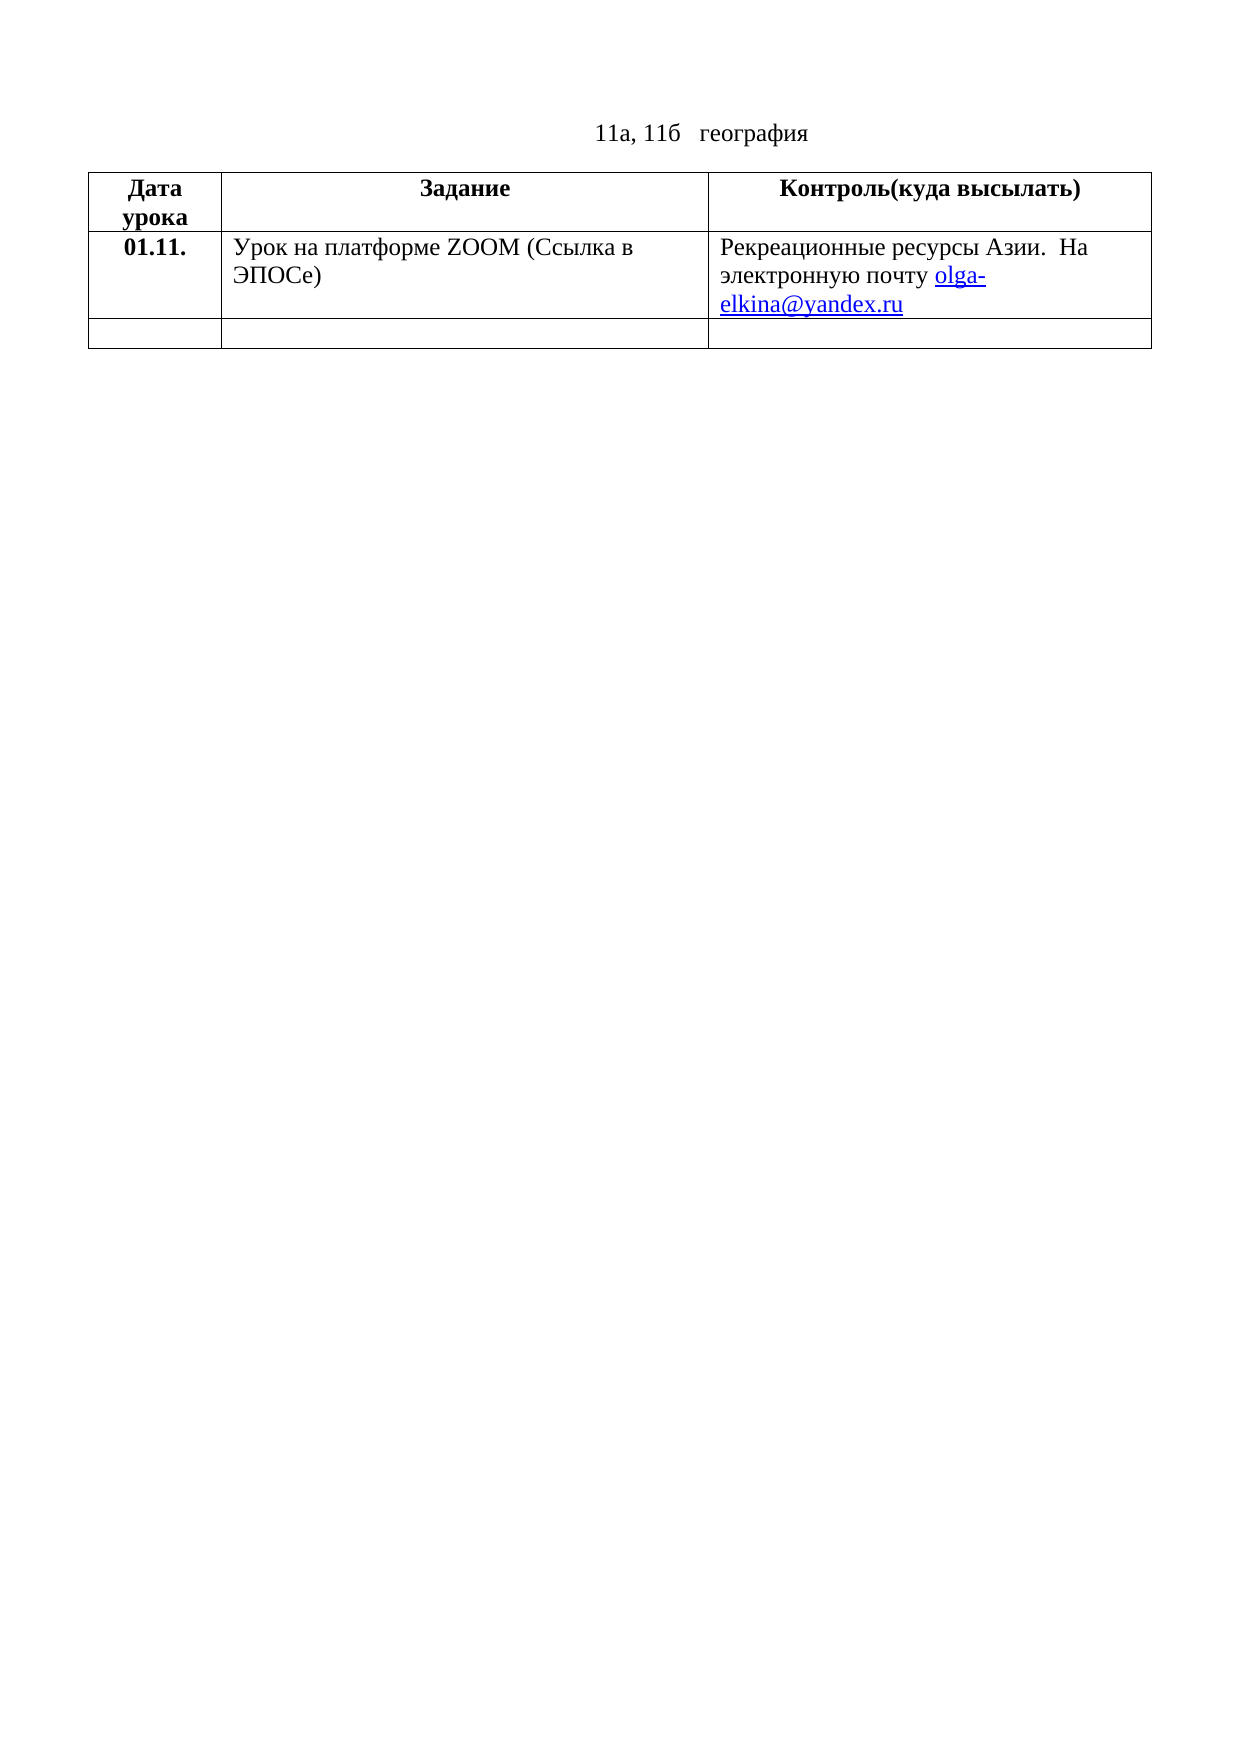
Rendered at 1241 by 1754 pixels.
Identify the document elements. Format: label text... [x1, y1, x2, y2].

table_cell Урок на платформе ZOOM (Ссылка в ЭПОСе) [222, 232, 708, 318]
table_header Задание [222, 173, 708, 231]
table_cell Рекреационные ресурсы Азии. На электронную почту olga-elkina@yandex.ru [903, 232, 1151, 318]
table_header Дата урока [89, 173, 221, 231]
text 11а, 11б география [177, 118, 1152, 147]
table_cell [89, 319, 221, 348]
table_header Контроль(куда высылать) [709, 173, 1151, 231]
table_cell [222, 319, 708, 348]
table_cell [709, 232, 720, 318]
table_cell 01.11. [89, 232, 221, 318]
table_cell [709, 319, 1151, 348]
